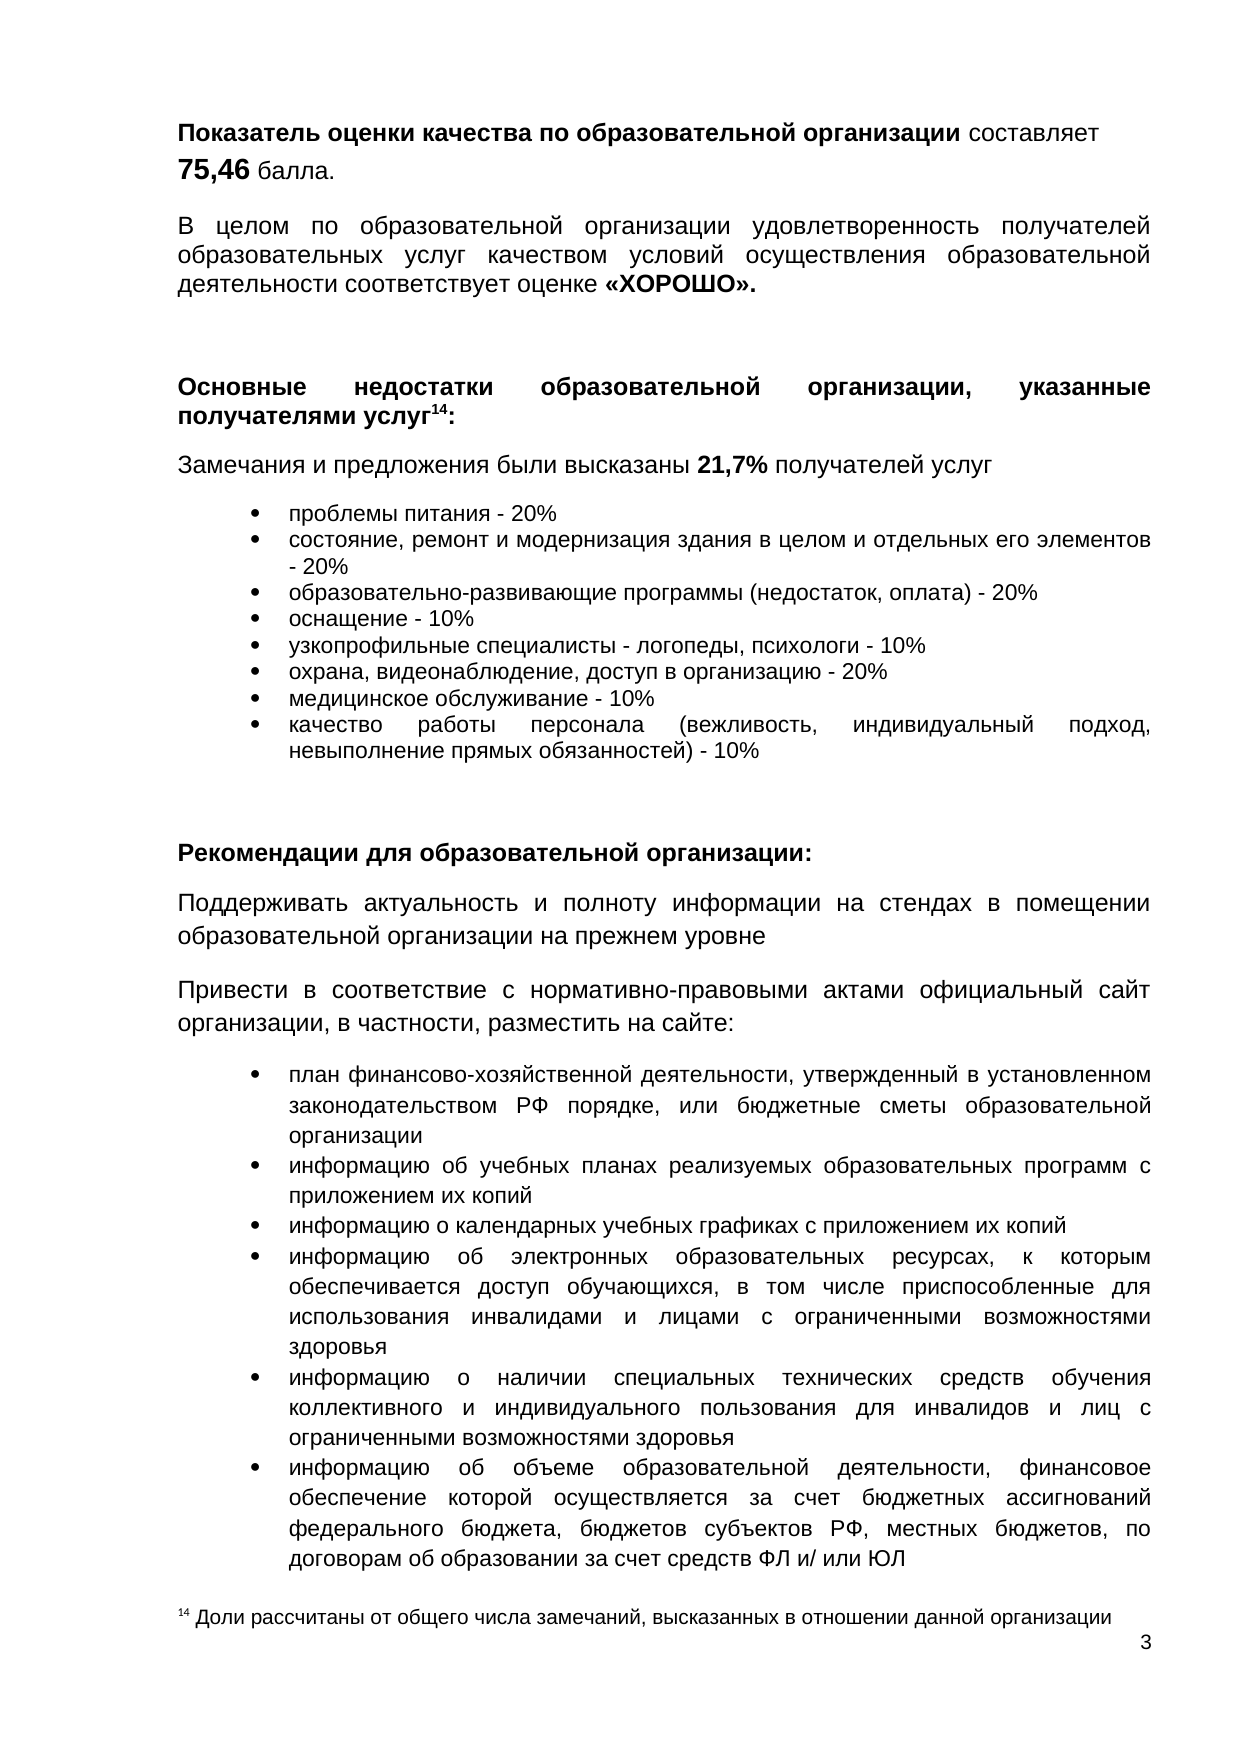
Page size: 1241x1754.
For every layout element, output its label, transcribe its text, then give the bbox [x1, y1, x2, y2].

text В целом по образовательной организации удовлетворенность получателей образовательных услуг качеством условий осуществления образовательной деятельности соответствует оценке «ХОРОШО». [177, 211, 1152, 297]
list образовательно-развивающие программы (недостаток, оплата) - 20% [251, 579, 1152, 605]
list качество работы персонала (вежливость, индивидуальный подход, невыполнение прямых обязанностей) - 10% [251, 711, 1152, 763]
list медицинское обслуживание - 10% [251, 684, 1152, 711]
list оснащение - 10% [251, 605, 1152, 632]
list информацию о наличии специальных технических средств обучения коллективного и индивидуального пользования для инвалидов и лиц с ограниченными возможностями здоровья [251, 1363, 1152, 1450]
list информацию об электронных образовательных ресурсах, к которым обеспечивается доступ обучающихся, в том числе приспособленные для использования инвалидами и лицами с ограниченными возможностями здоровья [251, 1243, 1152, 1360]
text Основные недостатки образовательной организации, указанные получателями услуг: [177, 372, 1152, 429]
list проблемы питания - 20% [251, 500, 1152, 526]
list информацию об объеме образовательной деятельности, финансовое обеспечение которой осуществляется за счет бюджетных ассигнований федерального бюджета, бюджетов субъектов РФ, местных бюджетов, по договорам об образовании за счет средств ФЛ и/ или ЮЛ [251, 1454, 1152, 1571]
text Показатель оценки качества по образовательной организации составляет 75,46 балла. [177, 118, 1152, 185]
text Поддерживать актуальность и полноту информации на стендах в помещении образовательной организации на прежнем уровне [177, 888, 1152, 949]
text Привести в соответствие с нормативно-правовыми актами официальный сайт организации, в частности, разместить на сайте: [177, 974, 1152, 1036]
list охрана, видеонаблюдение, доступ в организацию - 20% [251, 658, 1152, 684]
list состояние, ремонт и модернизация здания в целом и отдельных его элементов - 20% [251, 526, 1152, 579]
list информацию о календарных учебных графиках с приложением их копий [251, 1212, 1152, 1239]
list план финансово-хозяйственной деятельности, утвержденный в установленном законодательством РФ порядке, или бюджетные сметы образовательной организации [251, 1061, 1152, 1148]
list информацию об учебных планах реализуемых образовательных программ с приложением их копий [251, 1152, 1152, 1209]
text Замечания и предложения были высказаны 21,7% получателей услуг [177, 450, 1152, 479]
text Рекомендации для образовательной организации: [177, 838, 1152, 867]
list узкопрофильные специалисты - логопеды, психологи - 10% [251, 632, 1152, 658]
